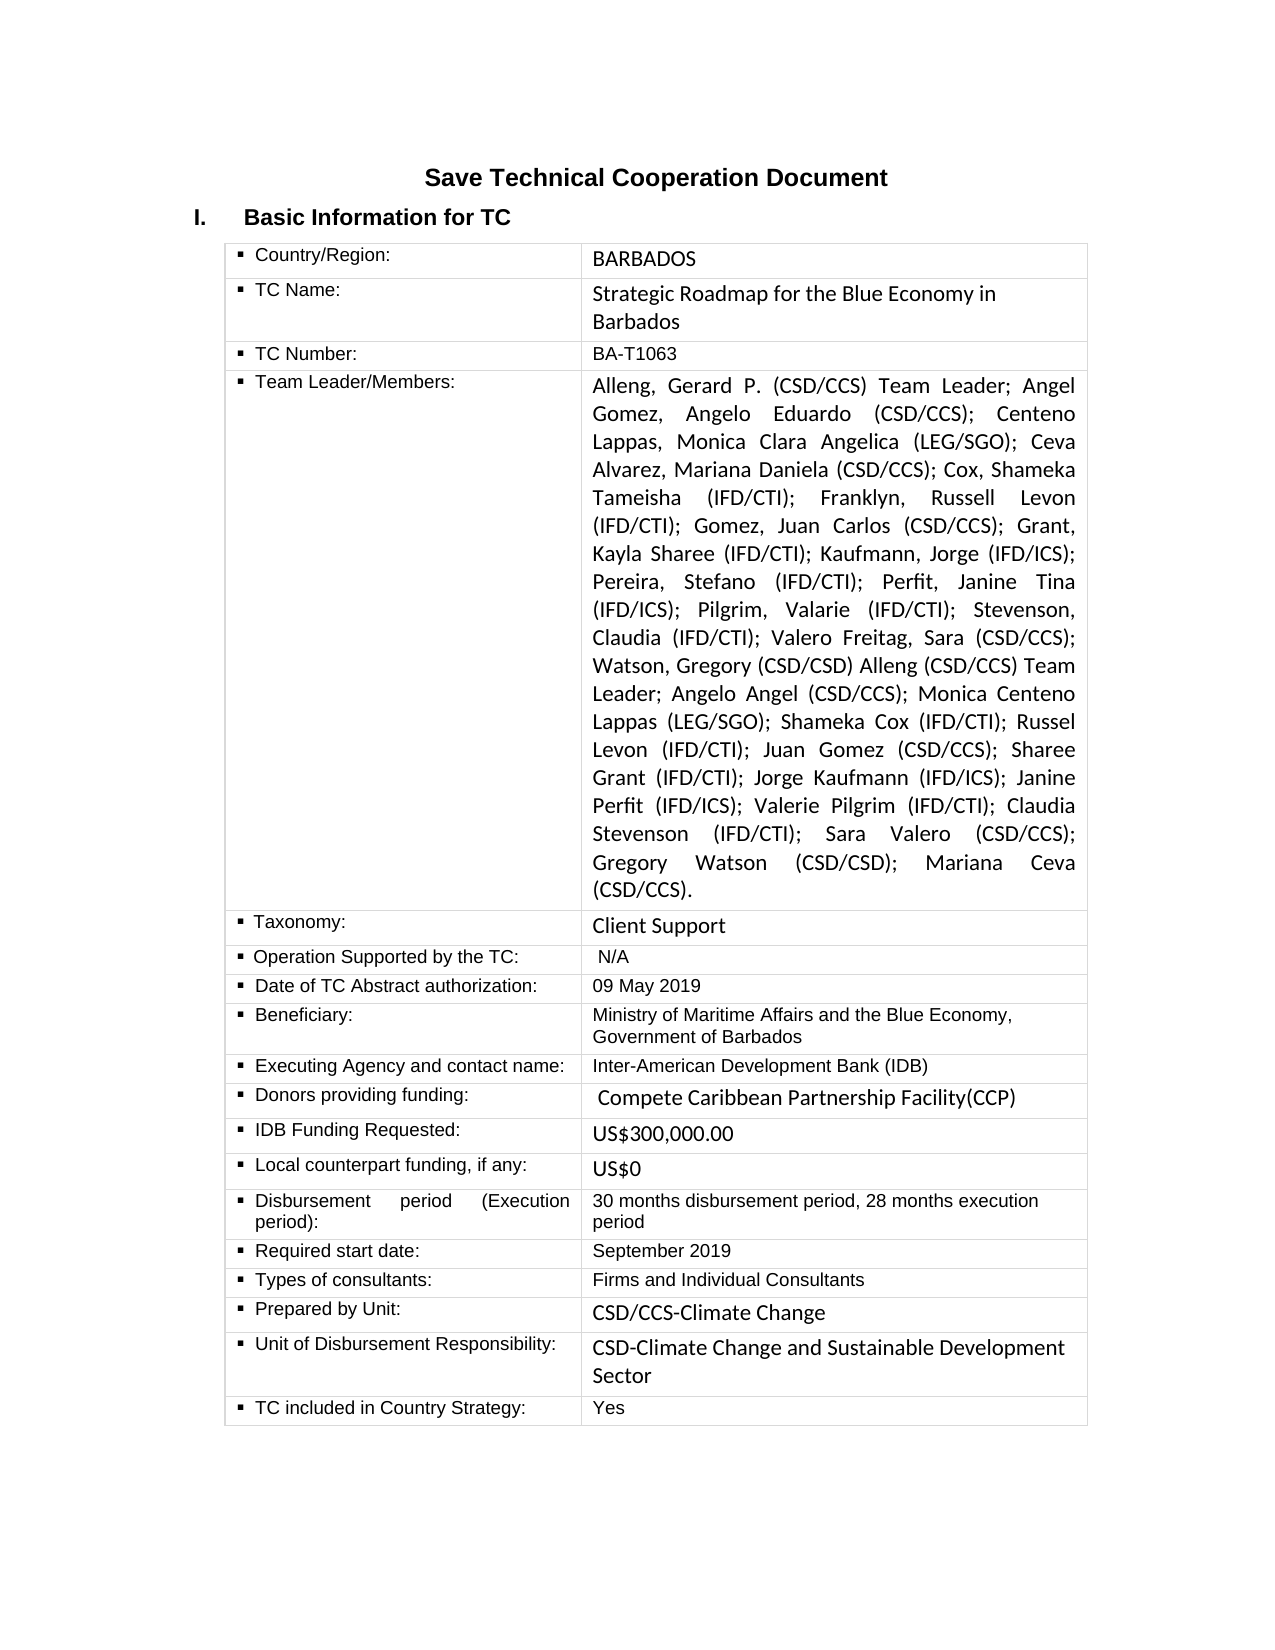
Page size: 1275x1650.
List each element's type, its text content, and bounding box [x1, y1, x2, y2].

table_cell Yes [582, 1397, 1087, 1424]
table_cell Disbursement period (Execution period): [226, 1190, 581, 1239]
text Save Technical Cooperation Document [225, 162, 1087, 191]
table_cell Prepared by Unit: [226, 1298, 581, 1332]
table_cell Ministry of Maritime Affairs and the Blue Economy, Government of Barbados [582, 1004, 1087, 1053]
table_cell [582, 342, 1087, 370]
table_cell Types of consultants: [226, 1269, 581, 1297]
table_cell N/A [582, 946, 1087, 974]
table_cell Date of TC Abstract authorization: [226, 975, 581, 1003]
table_cell Taxonomy: [226, 911, 581, 945]
table_cell Beneficiary: [226, 1004, 581, 1053]
table_cell [582, 371, 1087, 910]
table_cell Local counterpart funding, if any: [226, 1154, 581, 1188]
table_cell TC Number: [226, 342, 581, 370]
table_cell Donors providing funding: [226, 1084, 581, 1118]
table_cell TC included in Country Strategy: [226, 1397, 581, 1424]
table_cell 30 months disbursement period, 28 months execution period [582, 1190, 1087, 1239]
table_cell TC Name: [226, 279, 581, 341]
table_cell September 2019 [582, 1240, 1087, 1268]
table_cell (IDB) [582, 1055, 1087, 1082]
table_cell Required start date: [226, 1240, 581, 1268]
table_cell Operation Supported by the TC: [226, 946, 581, 974]
table_cell Unit of Disbursement Responsibility: [226, 1333, 581, 1396]
table_cell IDB Funding Requested: [226, 1119, 581, 1153]
table_cell Firms and Individual Consultants [582, 1269, 1087, 1297]
table_cell [582, 975, 1087, 1003]
table_header Country/Region: [226, 244, 581, 278]
list Basic Information for TC [206, 204, 1087, 230]
table_cell Executing Agency and contact name: [226, 1055, 581, 1082]
table_cell Team Leader/Members: [226, 371, 581, 910]
